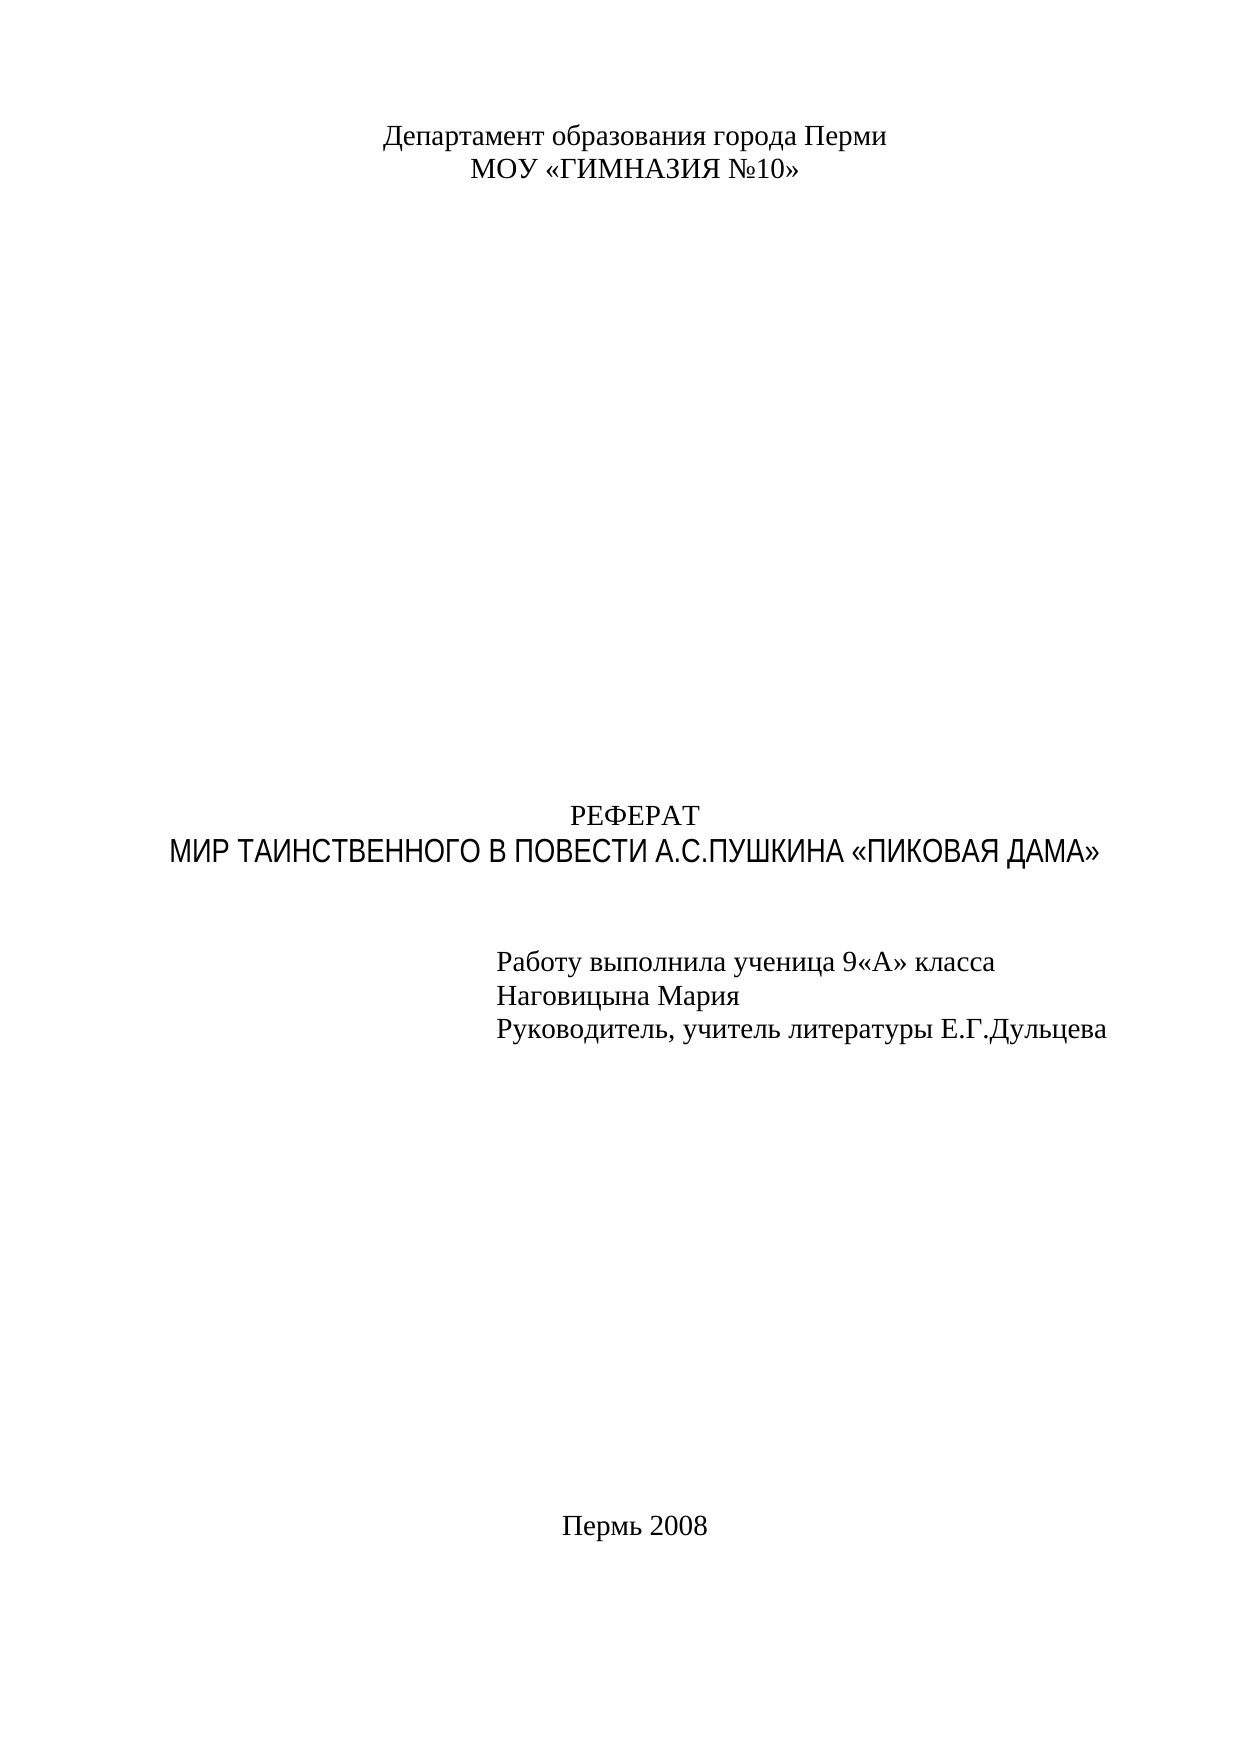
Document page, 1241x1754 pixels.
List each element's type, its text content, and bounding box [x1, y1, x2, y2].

text Руководитель, учитель литературы Е.Г.Дульцева [496, 1012, 1152, 1045]
text РЕФЕРАТ [118, 798, 1152, 831]
text МИР ТАИНСТВЕННОГО В ПОВЕСТИ А.С.ПУШКИНА «ПИКОВАЯ ДАМА» [118, 831, 1152, 869]
text Пермь 2008 [118, 1508, 1152, 1541]
text Наговицына Мария [496, 978, 1152, 1012]
text Работу выполнила ученица 9«А» класса [496, 944, 1152, 978]
text Департамент образования города Перми [118, 118, 1152, 152]
text МОУ «ГИМНАЗИЯ №10» [118, 152, 1152, 185]
